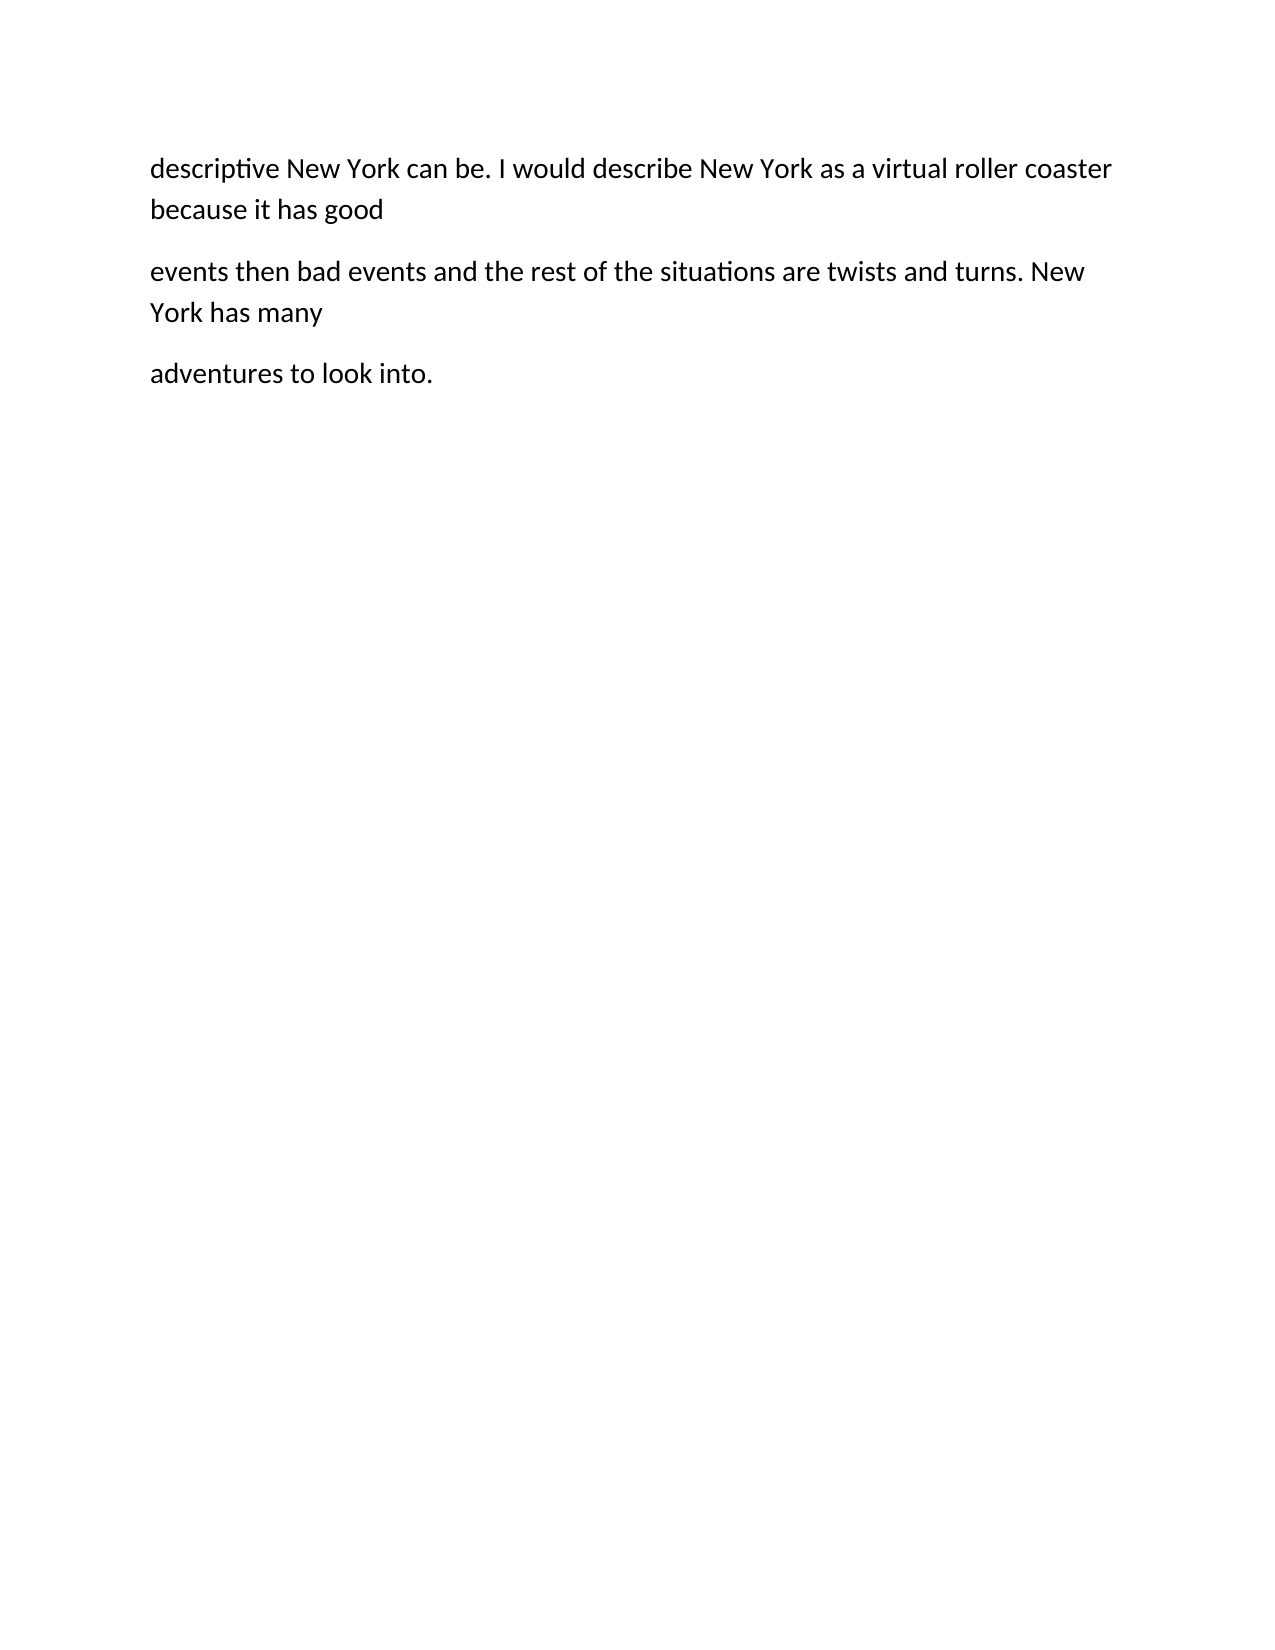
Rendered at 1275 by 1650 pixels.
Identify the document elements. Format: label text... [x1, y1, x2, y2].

text events then bad events and the rest of the situations are twists and turns. New York has many [150, 253, 1125, 329]
text descriptive New York can be. I would describe New York as a virtual roller coaster because it has good [150, 150, 1125, 227]
text adventures to look into. [150, 355, 1125, 391]
